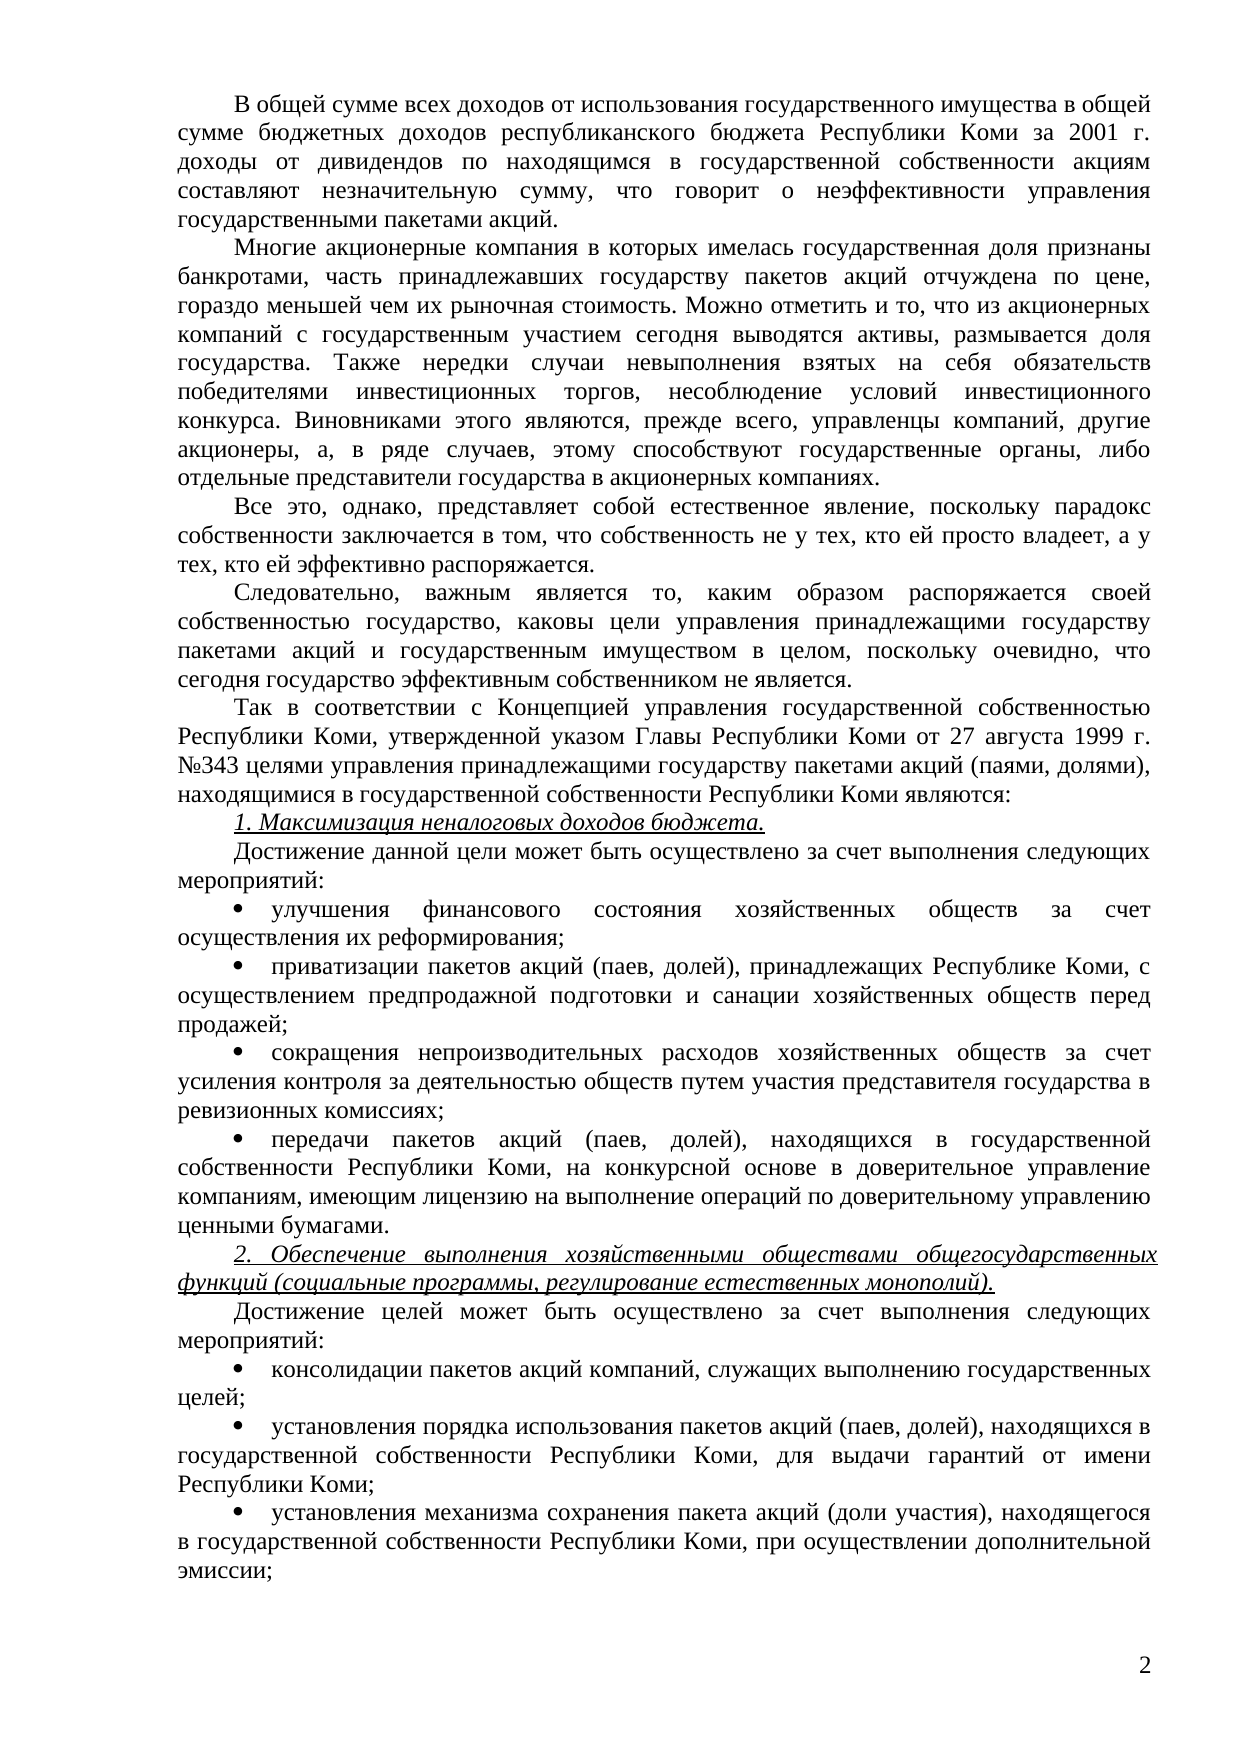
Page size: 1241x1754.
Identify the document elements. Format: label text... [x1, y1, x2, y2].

list установления порядка использования пакетов акций (паев, долей), находящихся в государственной собственности Республики Коми, для выдачи гарантий от имени Республики Коми; [177, 1411, 1152, 1497]
text 2. Обеспечение выполнения хозяйственными обществами общегосударственных функций (социальные программы, регулирование естественных монополий). [177, 1239, 1158, 1296]
text Так в соответствии с Концепцией управления государственной собственностью Республики Коми, утвержденной указом Главы Республики Коми от 27 августа 1999 г. №343 целями управления принадлежащими государству пакетами акций (паями, долями), находящимися в государственной собственности Республики Коми являются: [177, 692, 1152, 807]
list приватизации пакетов акций (паев, долей), принадлежащих Республике Коми, с осуществлением предпродажной подготовки и санации хозяйственных обществ перед продажей; [177, 951, 1152, 1037]
list установления механизма сохранения пакета акций (доли участия), находящегося в государственной собственности Республики Коми, при осуществлении дополнительной эмиссии; [177, 1497, 1152, 1584]
list улучшения финансового состояния хозяйственных обществ за счет осуществления их реформирования; [177, 894, 1152, 951]
text Следовательно, важным является то, каким образом распоряжается своей собственностью государство, каковы цели управления принадлежащими государству пакетами акций и государственным имуществом в целом, поскольку очевидно, что сегодня государство эффективным собственником не является. [177, 577, 1152, 692]
list сокращения непроизводительных расходов хозяйственных обществ за счет усиления контроля за деятельностью обществ путем участия представителя государства в ревизионных комиссиях; [177, 1037, 1152, 1124]
text Достижение целей может быть осуществлено за счет выполнения следующих мероприятий: [177, 1296, 1152, 1354]
text В общей сумме всех доходов от использования государственного имущества в общей сумме бюджетных доходов республиканского бюджета Республики Коми за 2001 г. доходы от дивидендов по находящимся в государственной собственности акциям составляют незначительную сумму, что говорит о неэффективности управления государственными пакетами акций. [177, 89, 1152, 232]
text Достижение данной цели может быть осуществлено за счет выполнения следующих мероприятий: [177, 836, 1152, 894]
text 1. Максимизация неналоговых доходов бюджета. [177, 807, 1152, 836]
text Многие акционерные компания в которых имелась государственная доля признаны банкротами, часть принадлежавших государству пакетов акций отчуждена по цене, гораздо меньшей чем их рыночная стоимость. Можно отметить и то, что из акционерных компаний с государственным участием сегодня выводятся активы, размывается доля государства. Также нередки случаи невыполнения взятых на себя обязательств победителями инвестиционных торгов, несоблюдение условий инвестиционного конкурса. Виновниками этого являются, прежде всего, управленцы компаний, другие акционеры, а, в ряде случаев, этому способствуют государственные органы, либо отдельные представители государства в акционерных компаниях. [177, 232, 1152, 491]
list передачи пакетов акций (паев, долей), находящихся в государственной собственности Республики Коми, на конкурсной основе в доверительное управление компаниям, имеющим лицензию на выполнение операций по доверительному управлению ценными бумагами. [177, 1124, 1152, 1239]
list консолидации пакетов акций компаний, служащих выполнению государственных целей; [177, 1354, 1152, 1411]
text Все это, однако, представляет собой естественное явление, поскольку парадокс собственности заключается в том, что собственность не у тех, кто ей просто владеет, а у тех, кто ей эффективно распоряжается. [177, 491, 1152, 577]
